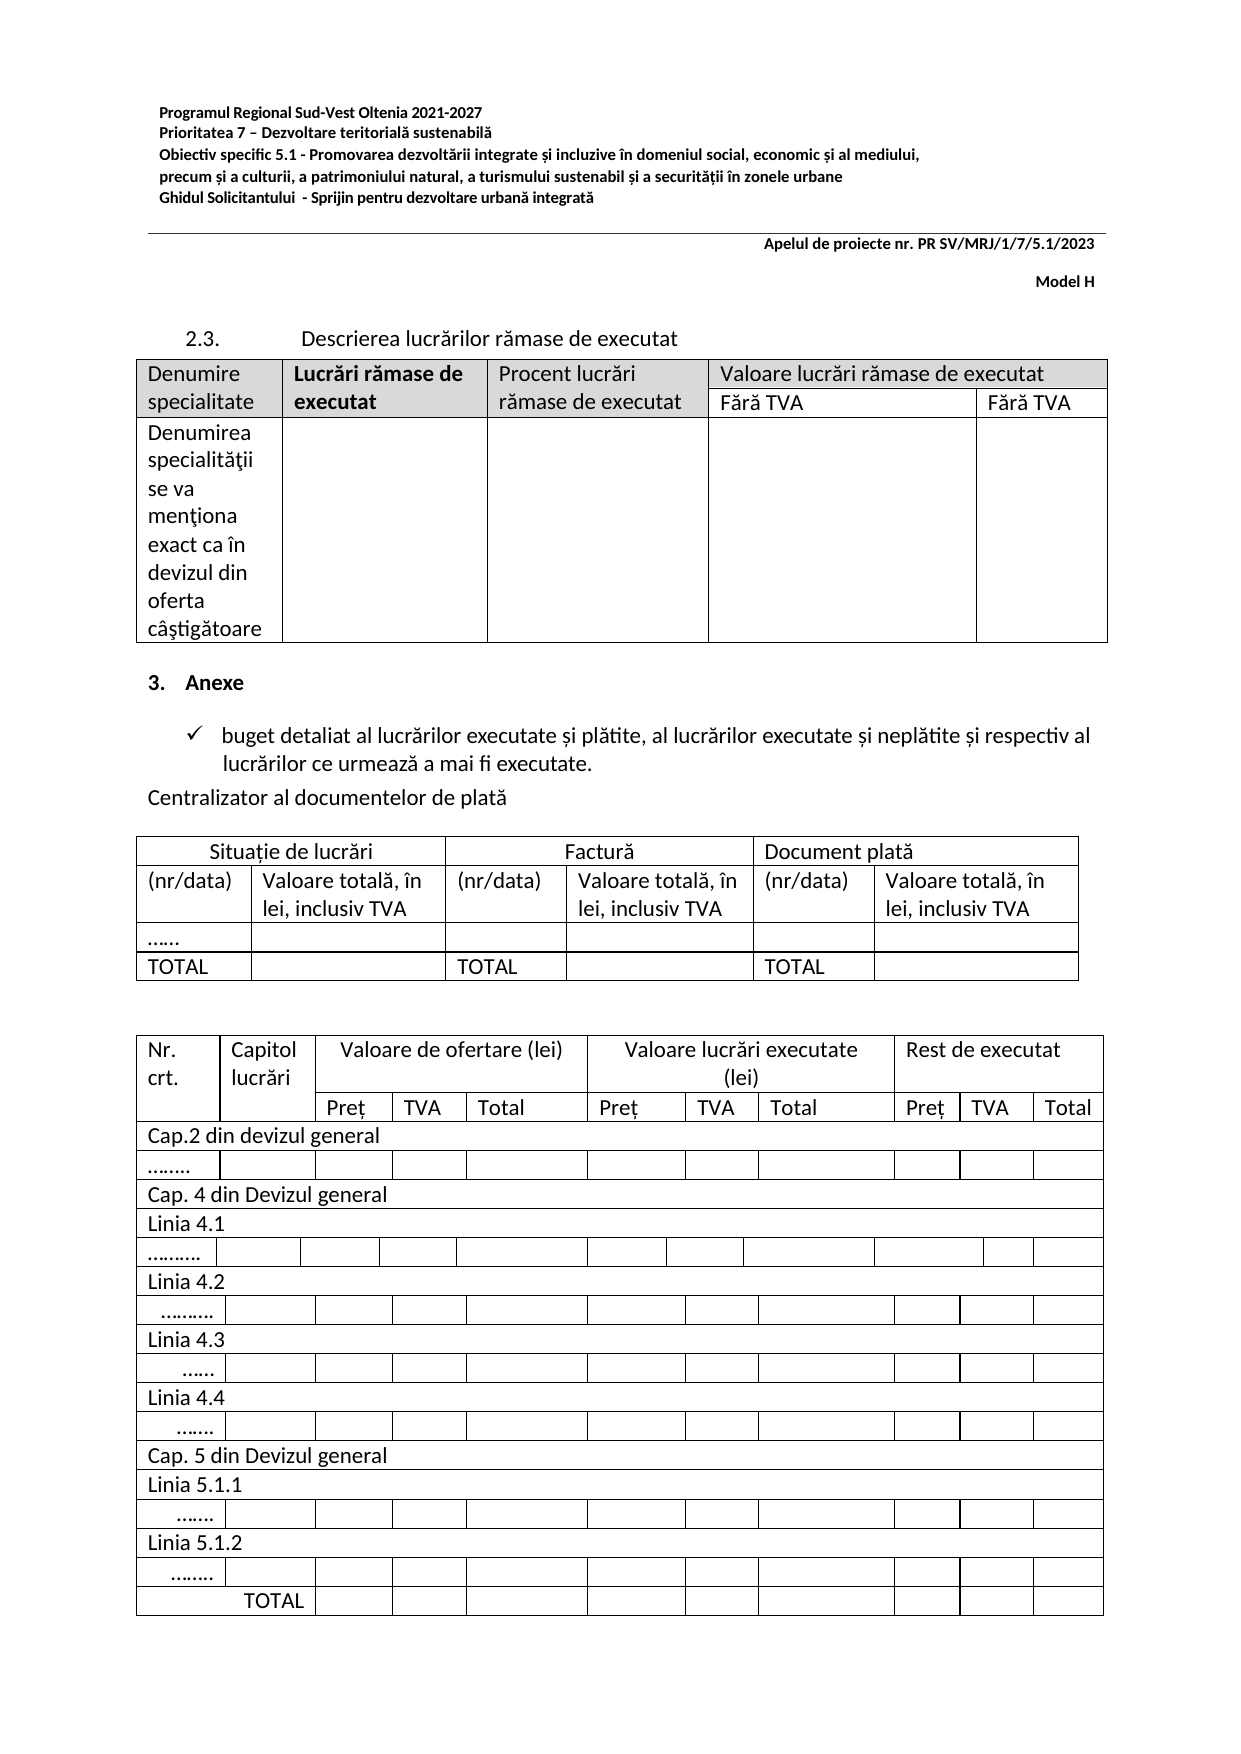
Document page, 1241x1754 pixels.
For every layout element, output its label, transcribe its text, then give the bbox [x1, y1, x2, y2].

table_header Valoare lucrări rămase de executat [709, 360, 1107, 387]
table_cell (nr/data) [446, 866, 566, 922]
table_cell Cap.2 din devizul general [137, 1122, 1103, 1150]
table_cell Valoare totală, în lei, inclusiv TVA [252, 866, 445, 922]
table_cell [316, 1354, 392, 1382]
table_header Nr. crt. [137, 1036, 219, 1121]
table_header Factură [446, 837, 753, 865]
text Centralizator al documentelor de plată [148, 783, 1122, 811]
table_cell [588, 1587, 685, 1615]
table_cell …… [137, 1354, 225, 1382]
table_cell Denumirea specialităţii se va menţiona exact ca în devizul din oferta câştigătoare [137, 418, 282, 642]
table_cell [467, 1500, 587, 1527]
table_cell TVA [393, 1093, 466, 1121]
table_cell [301, 1238, 379, 1266]
table_cell [393, 1412, 466, 1440]
table_cell [759, 1587, 894, 1615]
table_cell [961, 1151, 1033, 1179]
table_cell [316, 1151, 392, 1179]
table_cell [875, 1238, 983, 1266]
table_cell [759, 1151, 894, 1179]
table_header Procent lucrări rămase de executat [488, 360, 708, 417]
subtitle Anexe [148, 668, 1122, 696]
table_cell TOTAL [137, 1587, 315, 1615]
table_cell [226, 1412, 315, 1440]
table_cell [961, 1500, 1033, 1527]
table_cell [316, 1296, 392, 1324]
table_cell ………. [137, 1296, 225, 1324]
table_cell [588, 1296, 685, 1324]
table_cell [686, 1296, 758, 1324]
table_header Capitol lucrări [221, 1036, 315, 1121]
table_cell TVA [686, 1093, 758, 1121]
table_cell Preţ [316, 1093, 392, 1121]
table_cell [709, 418, 976, 642]
table_cell [467, 1558, 587, 1586]
table_header Document plată [754, 837, 1078, 865]
table_cell [686, 1412, 758, 1440]
table_cell [895, 1412, 959, 1440]
table_cell [226, 1296, 315, 1324]
table_cell [686, 1587, 758, 1615]
table_cell [686, 1151, 758, 1179]
table_cell [393, 1558, 466, 1586]
table_cell [316, 1558, 392, 1586]
table_cell [446, 923, 566, 951]
table_cell Valoare totală, în lei, inclusiv TVA [567, 866, 753, 922]
table_cell [393, 1151, 466, 1179]
table_cell …… [137, 923, 251, 951]
table_cell [744, 1238, 874, 1266]
table_cell [467, 1354, 587, 1382]
table_cell Linia 5.1.2 [137, 1529, 1103, 1557]
table_cell TOTAL [754, 953, 874, 980]
table_cell Linia 4.4 [137, 1383, 1103, 1411]
table_cell [588, 1354, 685, 1382]
table_cell [226, 1500, 315, 1527]
table_cell [316, 1587, 392, 1615]
table_cell Preţ [588, 1093, 685, 1121]
table_cell ……. [137, 1500, 225, 1527]
table_cell Fără TVA [977, 389, 1107, 417]
table_cell [588, 1238, 666, 1266]
table_cell [895, 1558, 959, 1586]
table_cell Cap. 4 din Devizul general [137, 1180, 1103, 1208]
table_cell Linia 5.1.1 [137, 1470, 1103, 1498]
table_cell [588, 1412, 685, 1440]
table_cell Linia 4.1 [137, 1209, 1103, 1237]
table_cell [467, 1412, 587, 1440]
table_cell [895, 1500, 959, 1527]
table_cell [380, 1238, 456, 1266]
table_header Rest de executat [895, 1036, 1103, 1092]
table_cell [316, 1412, 392, 1440]
table_cell [283, 418, 487, 642]
table_cell [393, 1296, 466, 1324]
table_cell [961, 1587, 1033, 1615]
table_cell TOTAL [446, 953, 566, 980]
table_cell Preţ [895, 1093, 959, 1121]
table_cell Linia 4.3 [137, 1325, 1103, 1353]
table_cell [895, 1151, 959, 1179]
table_cell [875, 953, 1078, 980]
table_cell [567, 923, 753, 951]
table_cell TVA [961, 1093, 1033, 1121]
table_cell [961, 1558, 1033, 1586]
subtitle buget detaliat al lucrărilor executate şi plătite, al lucrărilor executate şi neplătite şi respectiv al lucrărilor ce urmează a mai fi executate. [185, 721, 1122, 777]
table_cell [457, 1238, 587, 1266]
table_cell [252, 953, 445, 980]
table_cell [393, 1500, 466, 1527]
table_cell [875, 923, 1078, 951]
table_cell [759, 1412, 894, 1440]
table_cell [686, 1500, 758, 1527]
table_header Situaţie de lucrări [137, 837, 445, 865]
table_cell [1034, 1296, 1103, 1324]
table_cell [393, 1354, 466, 1382]
table_cell [467, 1296, 587, 1324]
subtitle Descrierea lucrărilor rămase de executat [185, 324, 1122, 352]
table_cell [759, 1558, 894, 1586]
table_cell [895, 1587, 959, 1615]
table_cell TOTAL [137, 953, 251, 980]
table_cell Cap. 5 din Devizul general [137, 1441, 1103, 1469]
table_cell [961, 1296, 1033, 1324]
table_cell Total [759, 1093, 894, 1121]
table_cell [226, 1354, 315, 1382]
table_cell [226, 1558, 315, 1586]
table_cell Valoare totală, în lei, inclusiv TVA [875, 866, 1078, 922]
table_cell [488, 418, 708, 642]
table_cell (nr/data) [754, 866, 874, 922]
table_cell [221, 1151, 315, 1179]
table_header Denumire specialitate [137, 360, 282, 417]
table_cell [1034, 1587, 1103, 1615]
table_cell [961, 1412, 1033, 1440]
table_cell [588, 1500, 685, 1527]
table_cell Fără TVA [709, 389, 976, 417]
table_cell Total [467, 1093, 587, 1121]
table_cell [467, 1587, 587, 1615]
table_cell ……. [137, 1412, 225, 1440]
table_cell [759, 1296, 894, 1324]
table_cell [1034, 1412, 1103, 1440]
table_cell [1034, 1151, 1103, 1179]
table_cell [754, 923, 874, 951]
table_cell [686, 1558, 758, 1586]
table_cell [252, 923, 445, 951]
table_cell [567, 953, 753, 980]
table_cell Total [1034, 1093, 1103, 1121]
table_header Valoare de ofertare (lei) [316, 1036, 587, 1092]
table_cell [895, 1296, 959, 1324]
table_header Valoare lucrări executate (lei) [588, 1036, 894, 1092]
table_cell [467, 1151, 587, 1179]
table_cell Linia 4.2 [137, 1267, 1103, 1295]
table_cell [759, 1500, 894, 1527]
table_cell [1034, 1500, 1103, 1527]
table_cell [977, 418, 1107, 642]
table_cell [316, 1500, 392, 1527]
table_cell [1034, 1558, 1103, 1586]
table_cell [759, 1354, 894, 1382]
table_cell [895, 1354, 959, 1382]
table_cell [984, 1238, 1033, 1266]
table_cell [1034, 1354, 1103, 1382]
table_cell ………. [137, 1238, 216, 1266]
table_cell [961, 1354, 1033, 1382]
table_header Lucrări rămase de executat [283, 360, 487, 417]
table_cell [667, 1238, 743, 1266]
table_cell [588, 1151, 685, 1179]
table_cell …….. [137, 1151, 219, 1179]
table_cell [393, 1587, 466, 1615]
table_cell [1034, 1238, 1103, 1266]
table_cell (nr/data) [137, 866, 251, 922]
table_cell [588, 1558, 685, 1586]
table_cell [686, 1354, 758, 1382]
table_cell …….. [137, 1558, 225, 1586]
table_cell [217, 1238, 300, 1266]
